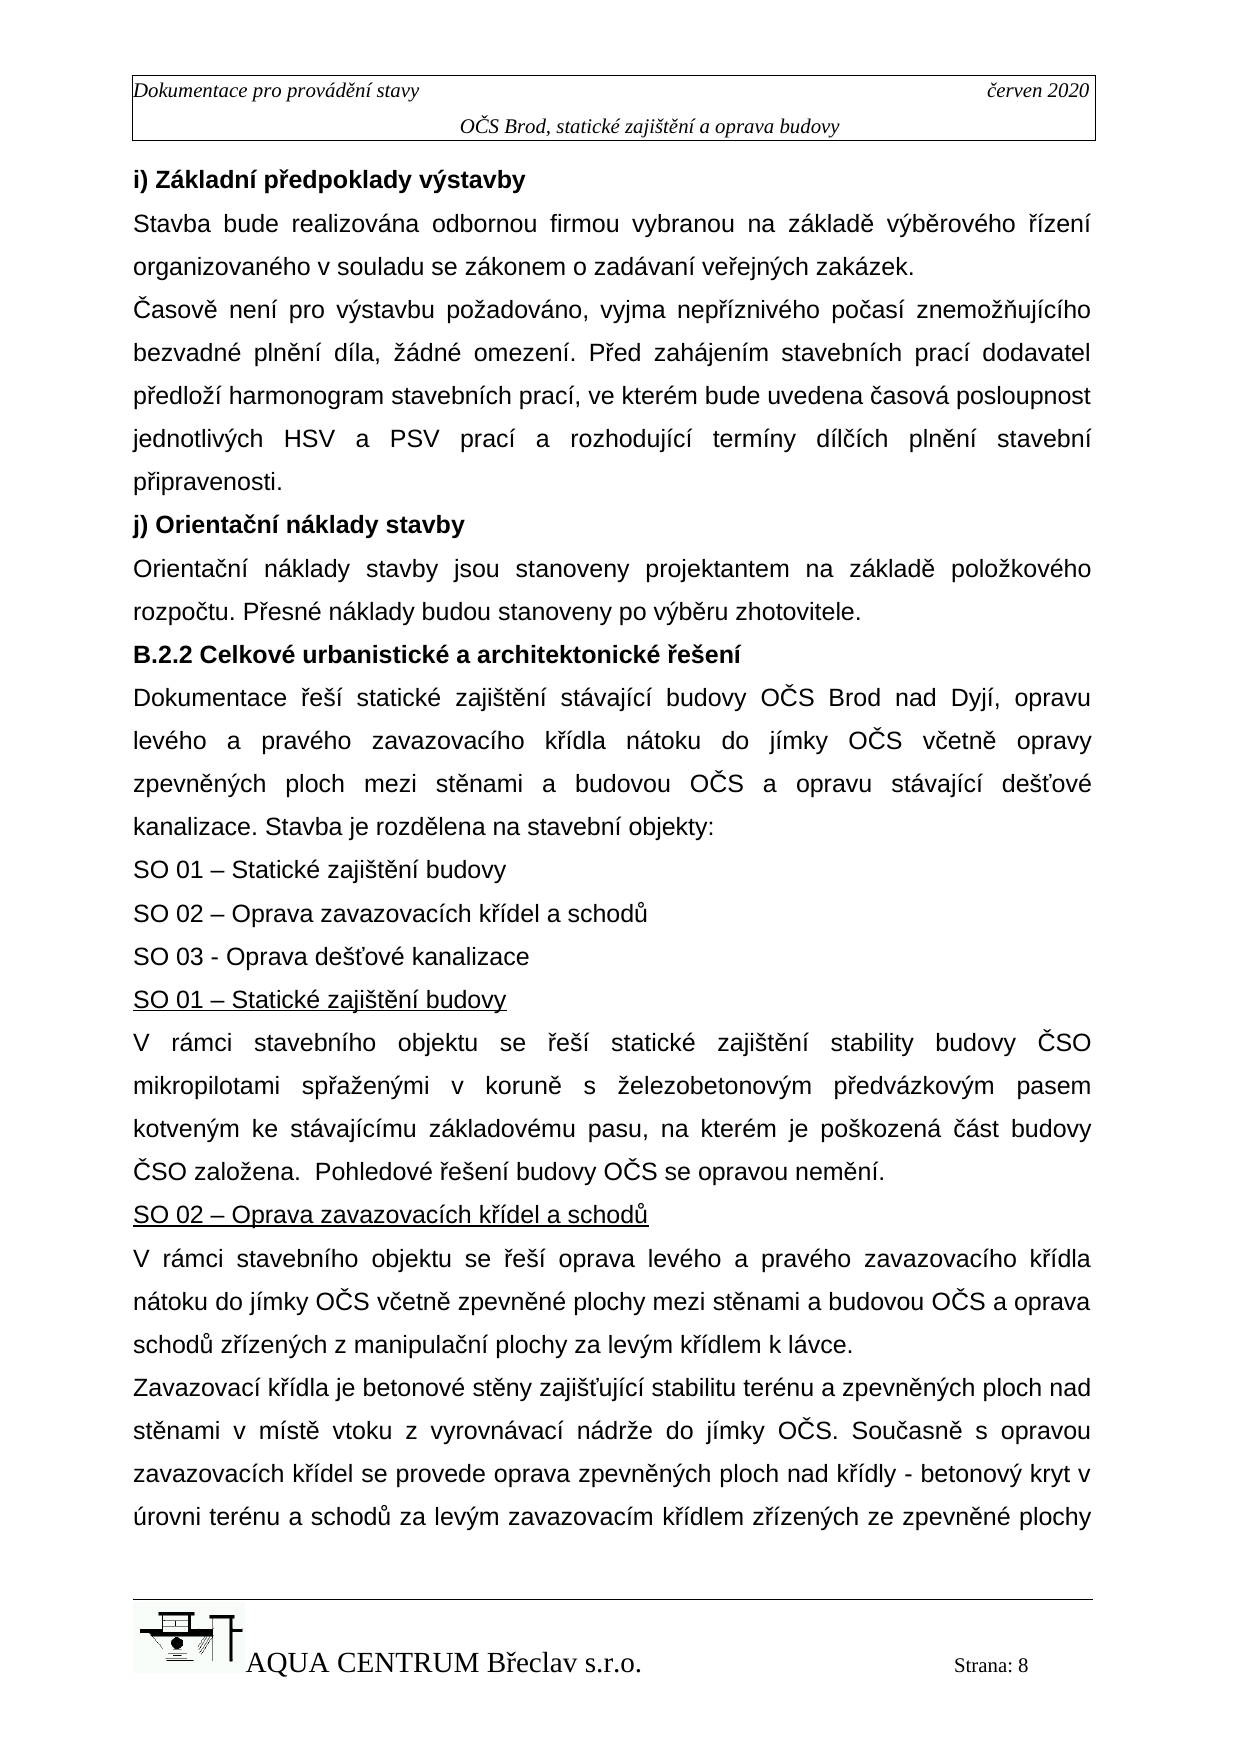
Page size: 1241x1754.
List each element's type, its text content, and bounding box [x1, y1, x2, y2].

text SO 02 – Oprava zavazovacích křídel a schodů [133, 898, 1093, 927]
text Časově není pro výstavbu požadováno, vyjma nepříznivého počasí znemožňujícího bezvadné plnění díla, žádné omezení. Před zahájením stavebních prací dodavatel předloží harmonogram stavebních prací, ve kterém bude uvedena časová posloupnost jednotlivých HSV a PSV prací a rozhodující termíny dílčích plnění stavební připravenosti. [133, 295, 1093, 496]
text j) Orientační náklady stavby [133, 510, 1093, 539]
text SO 01 – Statické zajištění budovy [133, 855, 1093, 884]
text Dokumentace řeší statické zajištění stávající budovy OČS Brod nad Dyjí, opravu levého a pravého zavazovacího křídla nátoku do jímky OČS včetně opravy zpevněných ploch mezi stěnami a budovou OČS a opravu stávající dešťové kanalizace. Stavba je rozdělena na stavební objekty: [133, 683, 1093, 841]
text V rámci stavebního objektu se řeší statické zajištění stability budovy ČSO mikropilotami spřaženými v koruně s železobetonovým předvázkovým pasem kotveným ke stávajícímu základovému pasu, na kterém je poškozená část budovy ČSO založena. Pohledové řešení budovy OČS se opravou nemění. [133, 1028, 1093, 1186]
text B.2.2 Celkové urbanistické a architektonické řešení [133, 640, 1093, 668]
text SO 01 – Statické zajištění budovy [133, 985, 1093, 1013]
text Orientační náklady stavby jsou stanoveny projektantem na základě položkového rozpočtu. Přesné náklady budou stanoveny po výběru zhotovitele. [133, 553, 1093, 625]
text V rámci stavebního objektu se řeší oprava levého a pravého zavazovacího křídla nátoku do jímky OČS včetně zpevněné plochy mezi stěnami a budovou OČS a oprava schodů zřízených z manipulační plochy za levým křídlem k lávce. [133, 1243, 1093, 1358]
picture [132, 1602, 246, 1673]
text SO 02 – Oprava zavazovacích křídel a schodů [133, 1200, 1093, 1229]
text SO 03 - Oprava dešťové kanalizace [133, 942, 1093, 970]
text Stavba bude realizována odbornou firmou vybranou na základě výběrového řízení organizovaného v souladu se zákonem o zadávaní veřejných zakázek. [133, 208, 1093, 280]
text i) Základní předpoklady výstavby [133, 165, 1093, 194]
